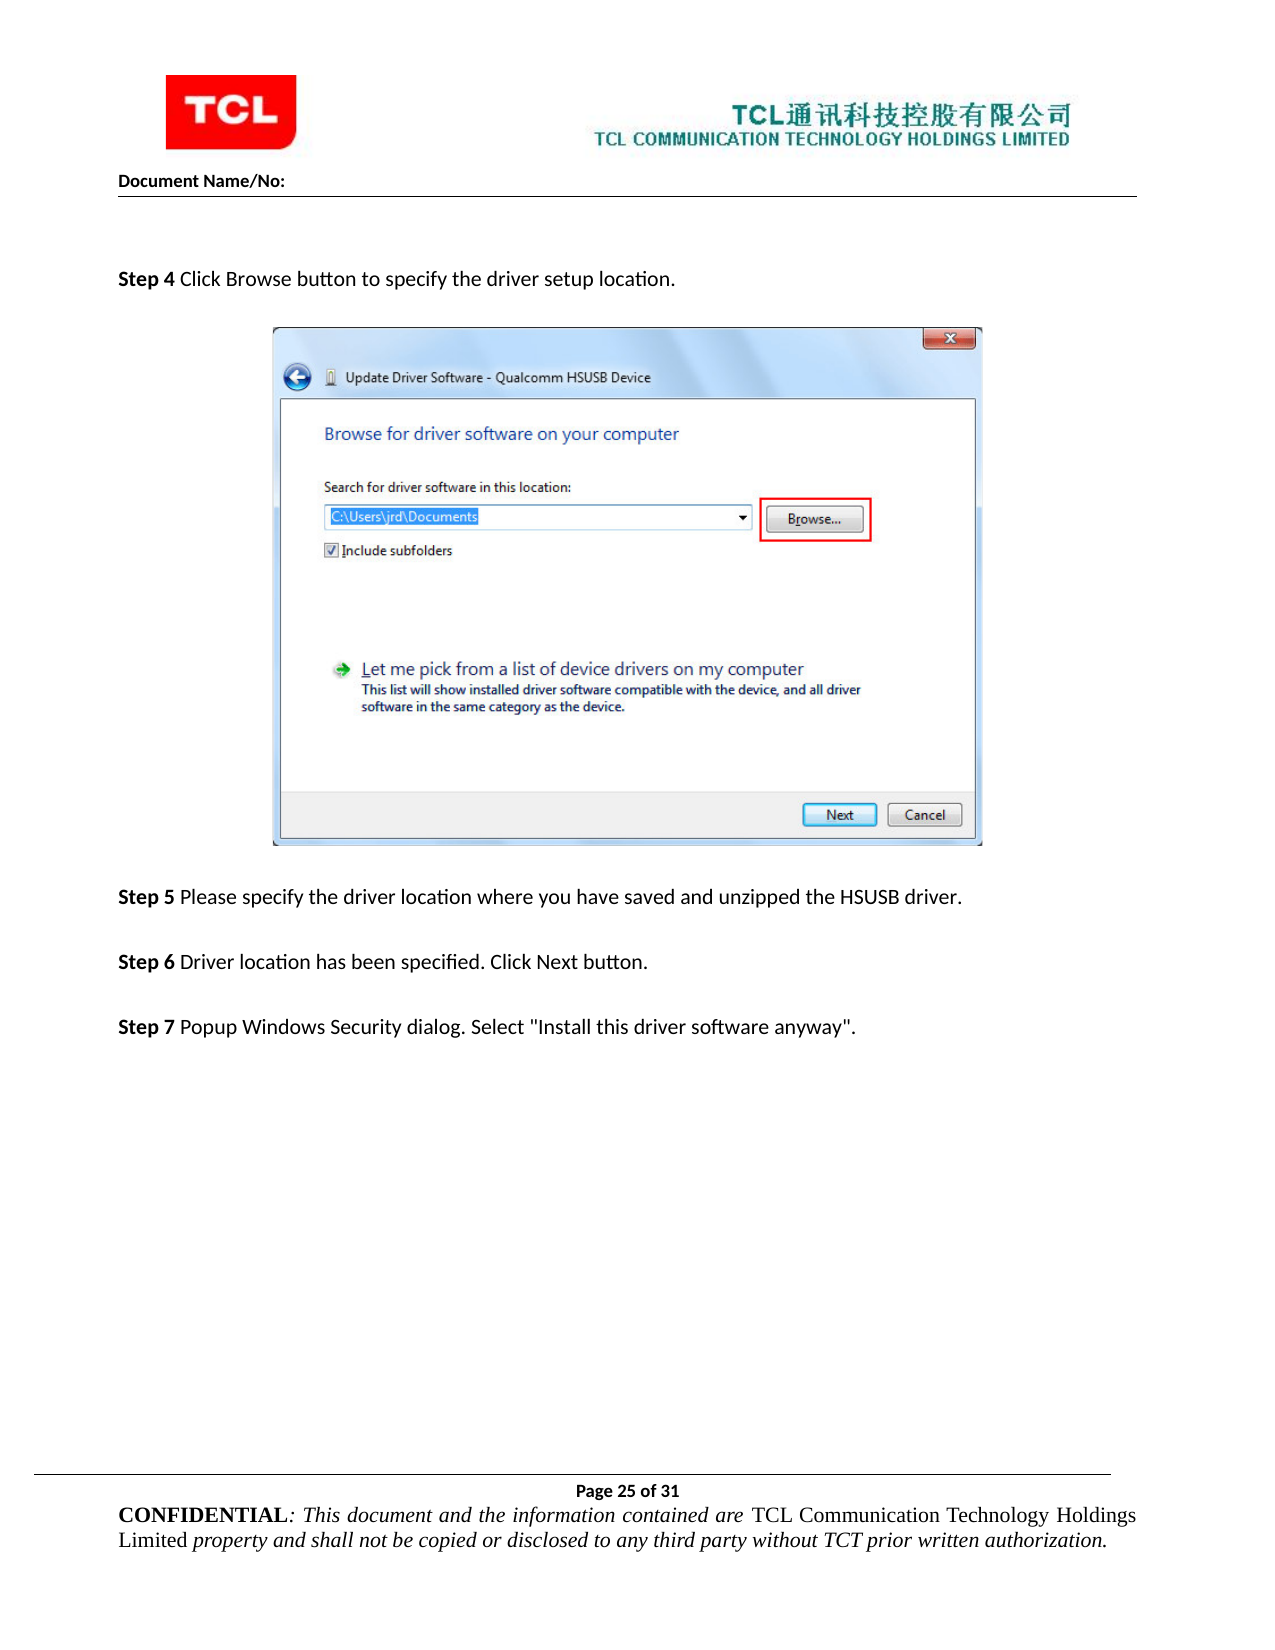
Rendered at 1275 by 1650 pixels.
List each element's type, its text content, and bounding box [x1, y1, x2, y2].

text Step 7 Popup Windows Security dialog. Select "Install this driver software anyway". [118, 1010, 1137, 1043]
picture [165, 75, 1090, 169]
text Step 4 Click Browse button to specify the driver setup location. [118, 263, 1137, 295]
text Step 5 Please specify the driver location where you have saved and unzipped the HSUSB driver. [118, 880, 1137, 913]
text Step 6 Driver location has been specified. Click Next button. [118, 945, 1137, 978]
